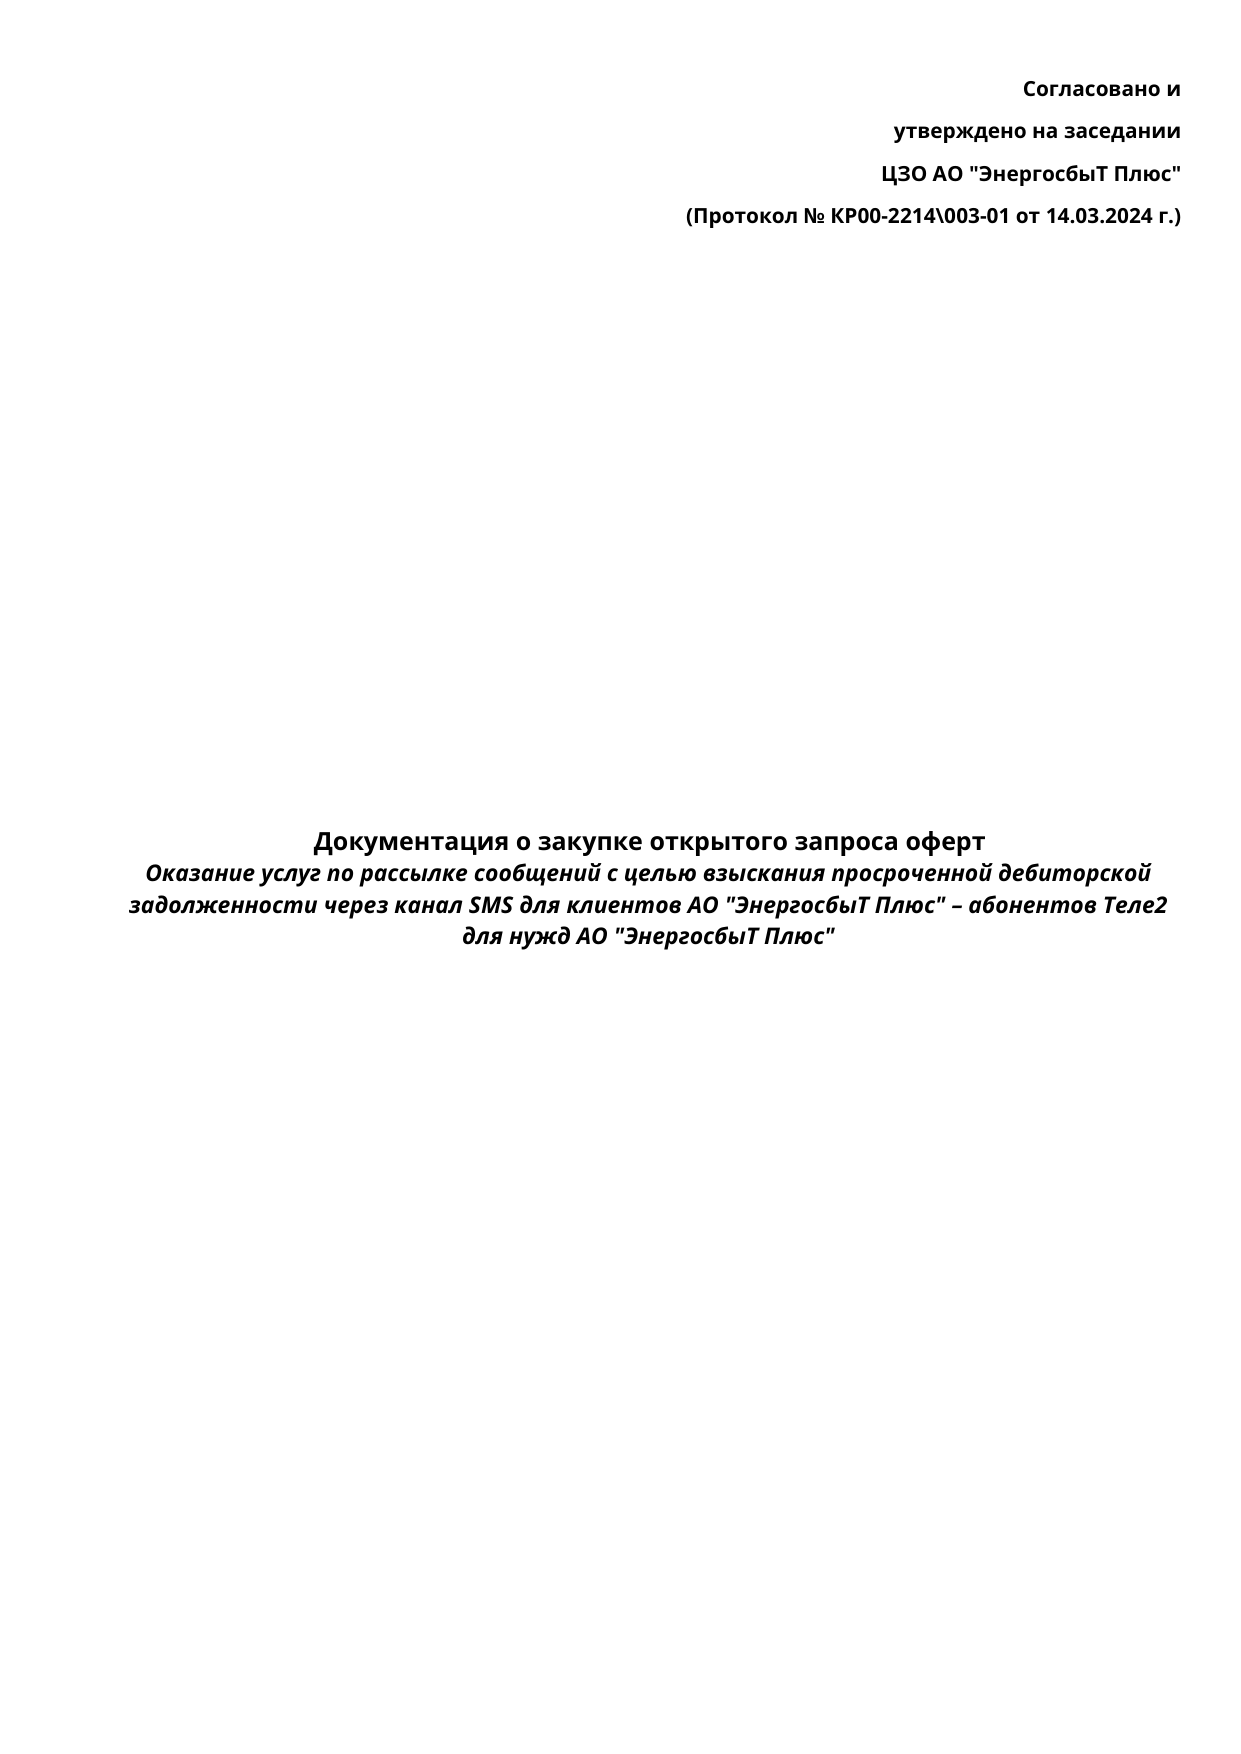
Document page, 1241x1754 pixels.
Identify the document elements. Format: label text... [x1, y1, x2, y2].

text утверждено на заседании [474, 116, 1181, 145]
text ЦЗО АО "ЭнергосбыТ Плюс" [474, 159, 1181, 187]
text Документация о закупке открытого запроса оферт [118, 823, 1181, 857]
text Оказание услуг по рассылке сообщений с целью взыскания просроченной дебиторской задолженности через канал SMS для клиентов АО "ЭнергосбыТ Плюс" – абонентов Теле2 для нужд АО "ЭнергосбыТ Плюс" [118, 857, 1181, 951]
text Согласовано и [474, 74, 1181, 102]
text (Протокол № КР00-2214\003-01 от 14.03.2024 г.) [474, 202, 1181, 230]
